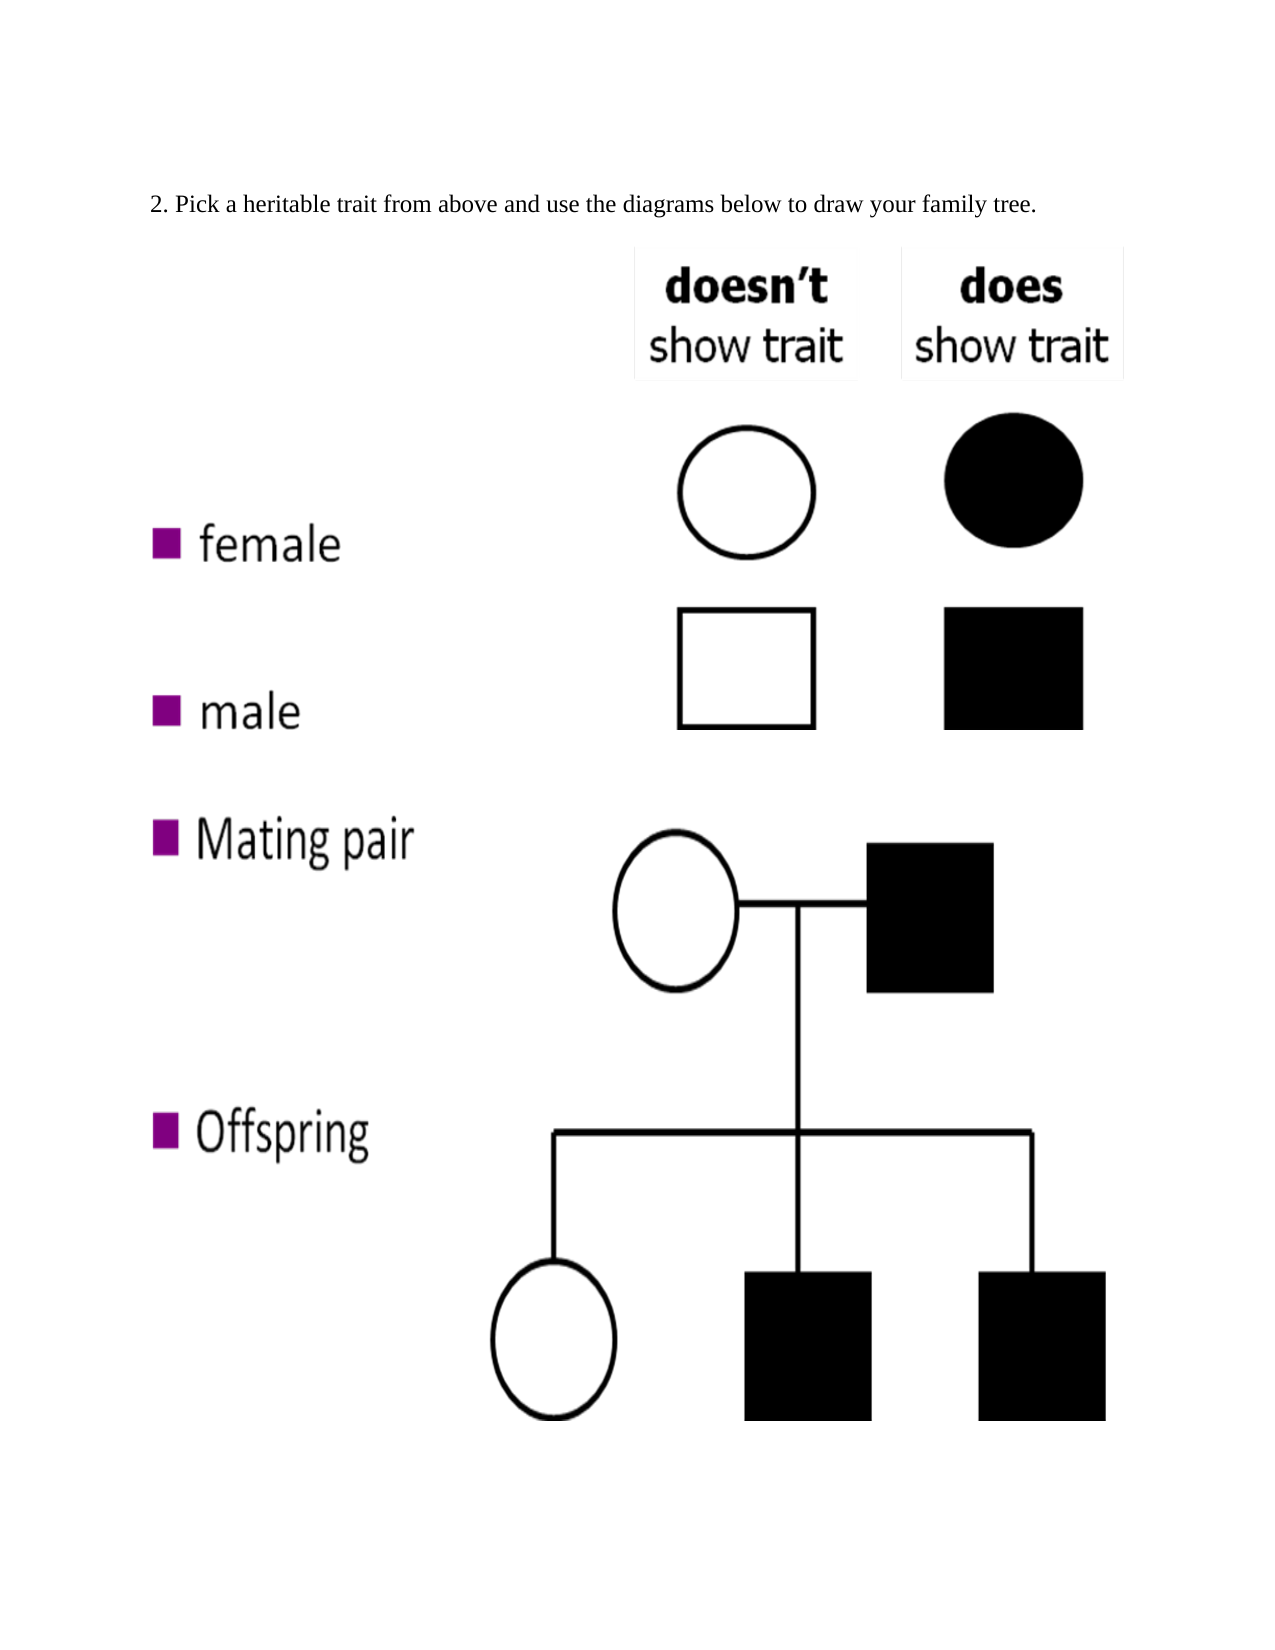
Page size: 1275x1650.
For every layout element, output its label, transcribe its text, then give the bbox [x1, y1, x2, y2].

text 2. Pick a heritable trait from above and use the diagrams below to draw your family tree. [150, 189, 1125, 218]
picture [150, 246, 1126, 730]
picture [150, 815, 1107, 1421]
